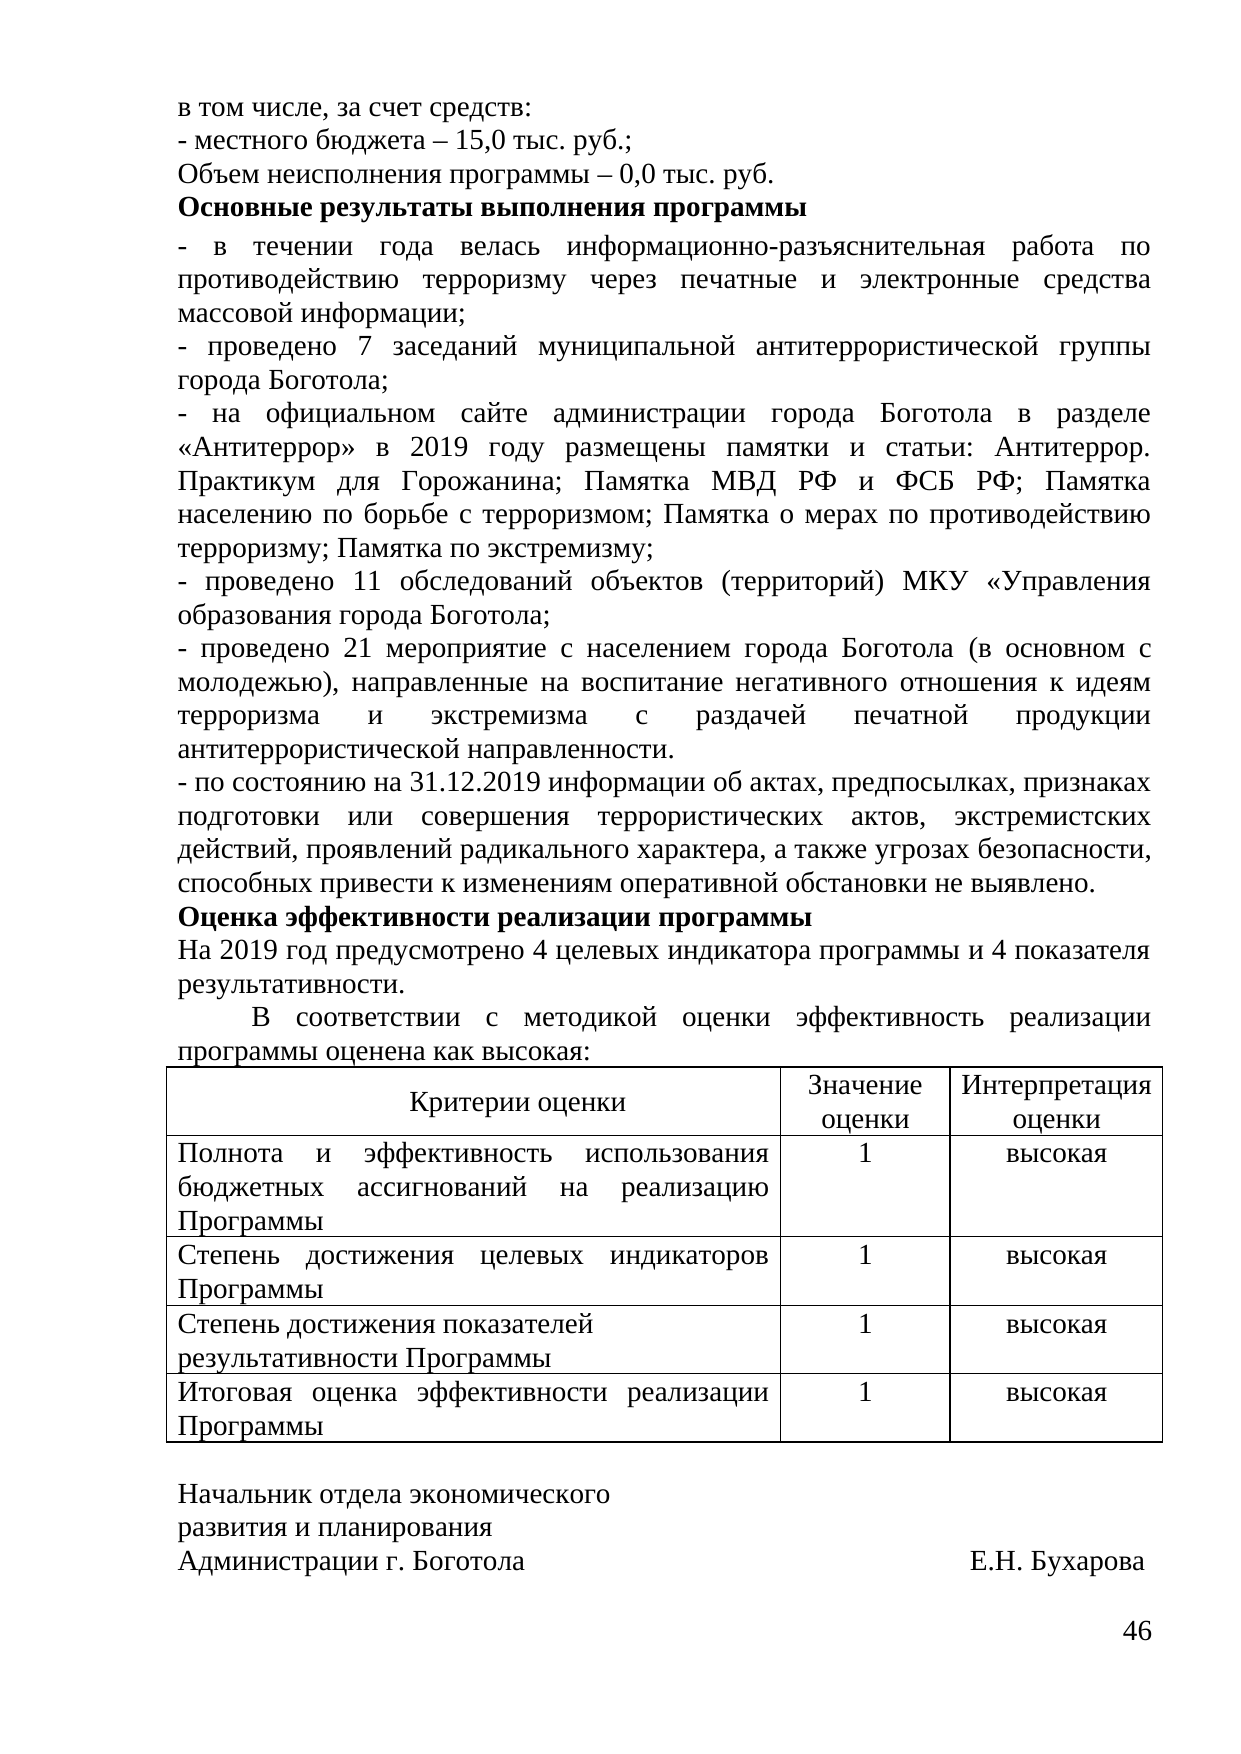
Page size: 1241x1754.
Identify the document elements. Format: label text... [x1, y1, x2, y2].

table_cell высокая [951, 1237, 1162, 1305]
text - проведено 11 обследований объектов (территорий) МКУ «Управления образования города Боготола; [177, 563, 1152, 630]
text Оценка эффективности реализации программы [177, 899, 1152, 932]
table_cell Итоговая оценка эффективности реализации Программы [167, 1374, 780, 1441]
table_cell 1 [781, 1306, 949, 1373]
text - в течении года велась информационно-разъяснительная работа по противодействию терроризму через печатные и электронные средства массовой информации; [177, 228, 1152, 328]
text - проведено 7 заседаний муниципальной антитеррористической группы города Боготола; [177, 328, 1152, 396]
text На 2019 год предусмотрено 4 целевых индикатора программы и 4 показателя результативности. [177, 932, 1152, 999]
table_cell 1 [781, 1237, 949, 1305]
text - проведено 21 мероприятие с населением города Боготола (в основном с молодежью), направленные на воспитание негативного отношения к идеям терроризма и экстремизма с раздачей печатной продукции антитеррористической направленности. [177, 630, 1152, 764]
table_cell 1 [781, 1136, 949, 1236]
table_header Критерии оценки [167, 1068, 780, 1134]
table_cell Степень достижения показателей результативности Программы [167, 1306, 780, 1373]
table_cell высокая [951, 1306, 1162, 1373]
text Администрации г. Боготола Е.Н. Бухарова [177, 1543, 1152, 1577]
text В соответствии с методикой оценки эффективность реализации программы оценена как высокая: [177, 999, 1152, 1066]
text - по состоянию на 31.12.2019 информации об актах, предпосылках, признаках подготовки или совершения террористических актов, экстремистских действий, проявлений радикального характера, а также угрозах безопасности, способных привести к изменениям оперативной обстановки не выявлено. [177, 764, 1152, 899]
table_cell высокая [951, 1136, 1162, 1236]
text - местного бюджета – 15,0 тыс. руб.; [177, 122, 1152, 156]
table_cell 1 [781, 1374, 949, 1441]
table_cell Степень достижения целевых индикаторов Программы [167, 1237, 780, 1305]
table_cell Полнота и эффективность использования бюджетных ассигнований на реализацию Программы [167, 1136, 780, 1236]
table_header Интерпретация оценки [951, 1068, 1162, 1134]
text развития и планирования [177, 1509, 1152, 1543]
text в том числе, за счет средств: [177, 89, 1152, 122]
table_cell высокая [951, 1374, 1162, 1441]
text Объем неисполнения программы – 0,0 тыс. руб. [177, 156, 1152, 189]
text Основные результаты выполнения программы [177, 189, 1152, 223]
table_header Значение оценки [781, 1068, 949, 1134]
text - на официальном сайте администрации города Боготола в разделе «Антитеррор» в 2019 году размещены памятки и статьи: Антитеррор. Практикум для Горожанина; Памятка МВД РФ и ФСБ РФ; Памятка населению по борьбе с терроризмом; Памятка о мерах по противодействию терроризму; Памятка по экстремизму; [177, 396, 1152, 563]
text Начальник отдела экономического [177, 1476, 1152, 1509]
